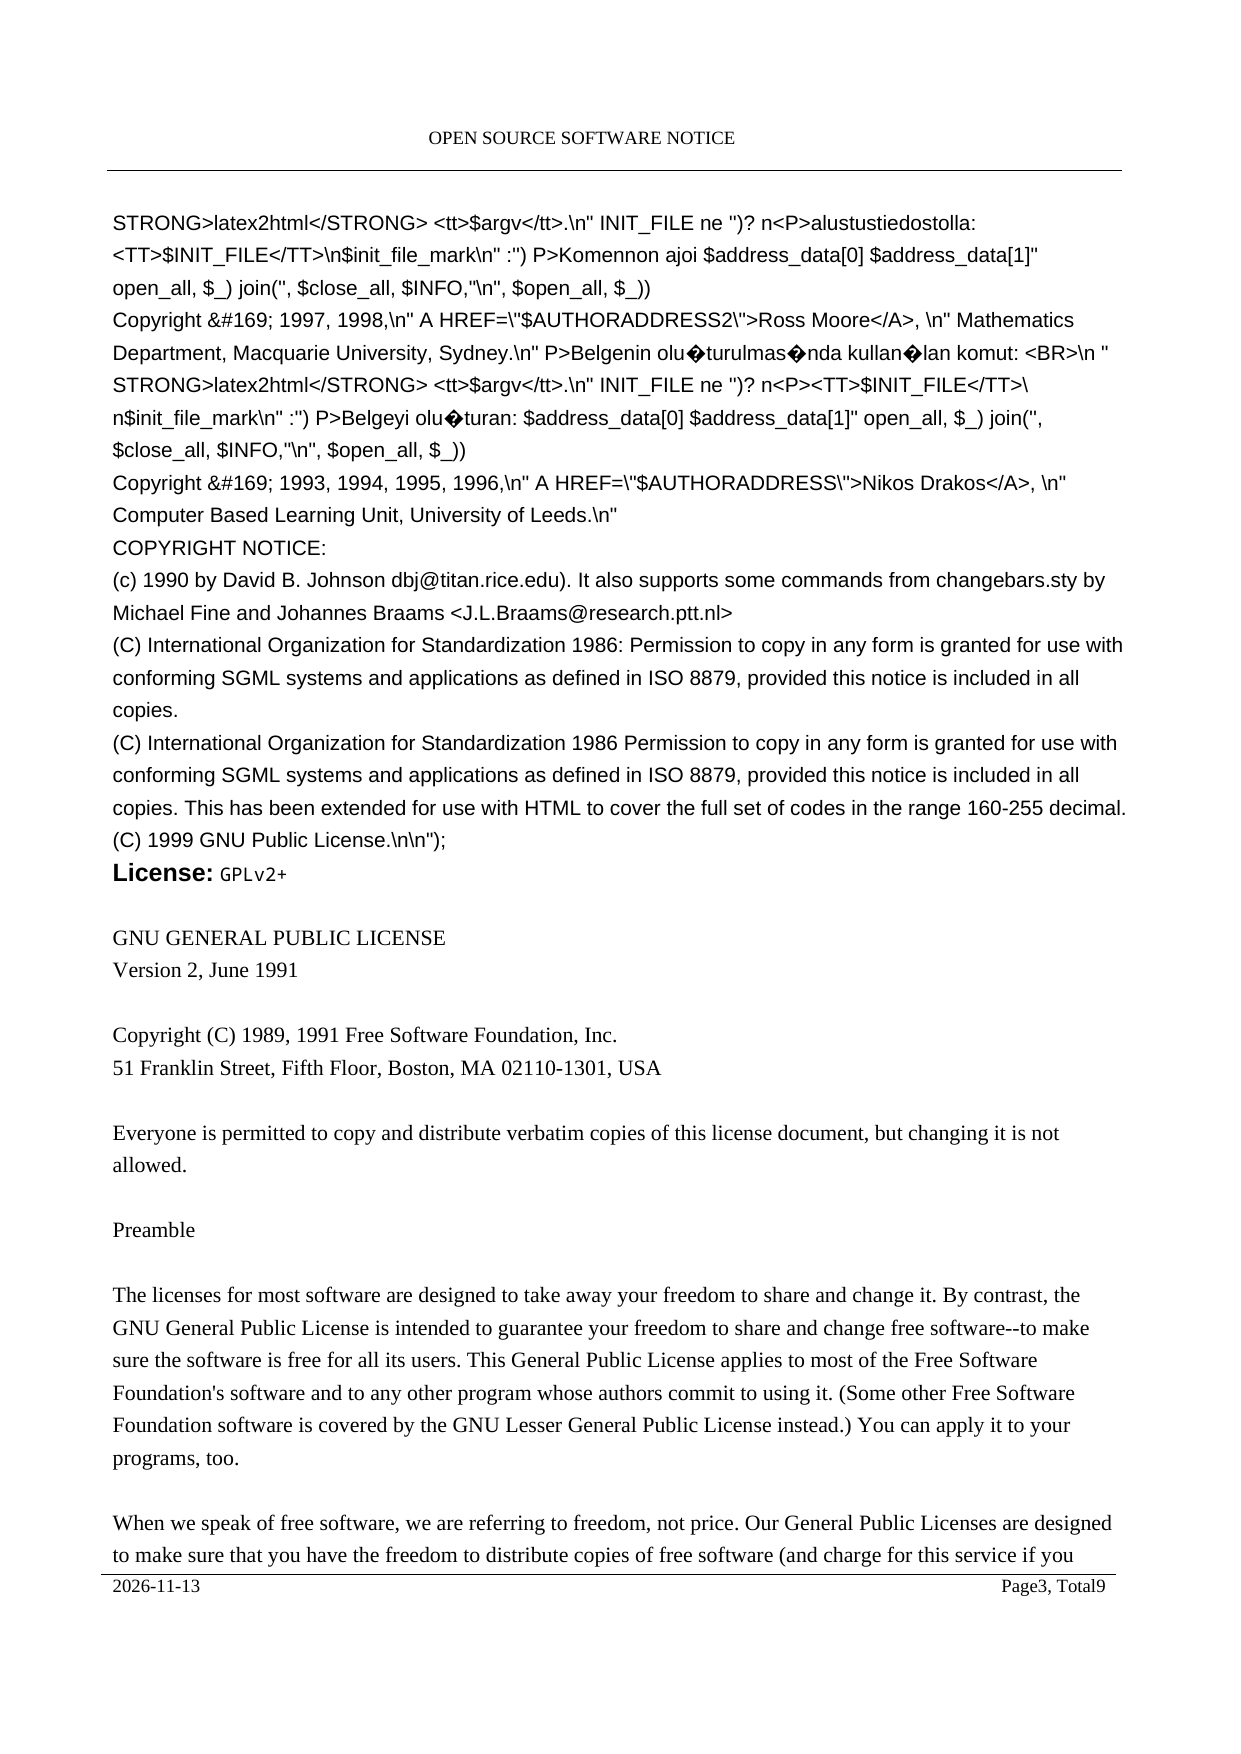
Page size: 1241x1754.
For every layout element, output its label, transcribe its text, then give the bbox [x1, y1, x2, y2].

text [112, 856, 1128, 1571]
text COPYRIGHT NOTICE: [112, 531, 1128, 564]
text (C) International Organization for Standardization 1986 Permission to copy in any form is granted for use with conforming SGML systems and applications as defined in ISO 8879, provided this notice is included in all copies. This has been extended for use with HTML to cover the full set of codes in the range 160-255 decimal. [112, 726, 1128, 824]
text (C) International Organization for Standardization 1986: Permission to copy in any form is granted for use with conforming SGML systems and applications as defined in ISO 8879, provided this notice is included in all copies. [112, 629, 1128, 726]
text Copyright &#169; 1993, 1994, 1995, 1996,\n" A HREF=\"$AUTHORADDRESS\">Nikos Drakos</A>, \n" Computer Based Learning Unit, University of Leeds.\n" [112, 466, 1128, 531]
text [112, 206, 1128, 304]
text (c) 1990 by David B. Johnson dbj@titan.rice.edu). It also supports some commands from changebars.sty by Michael Fine and Johannes Braams <J.L.Braams@research.ptt.nl> [112, 564, 1128, 629]
text Copyright &#169; 1997, 1998,\n" A HREF=\"$AUTHORADDRESS2\">Ross Moore</A>, \n" Mathematics Department, Macquarie University, Sydney.\n" P>Belgenin olu�turulmas�nda kullan�lan komut: <BR>\n " STRONG>latex2html</STRONG> <tt>$argv</tt>.\n" INIT_FILE ne '')? n<P><TT>$INIT_FILE</TT>\n$init_file_mark\n" :'') P>Belgeyi olu�turan: $address_data[0] $address_data[1]" open_all, $_) join('', $close_all, $INFO,"\n", $open_all, $_)) [112, 304, 1128, 466]
text (C) 1999 GNU Public License.\n\n"); [112, 824, 1128, 856]
